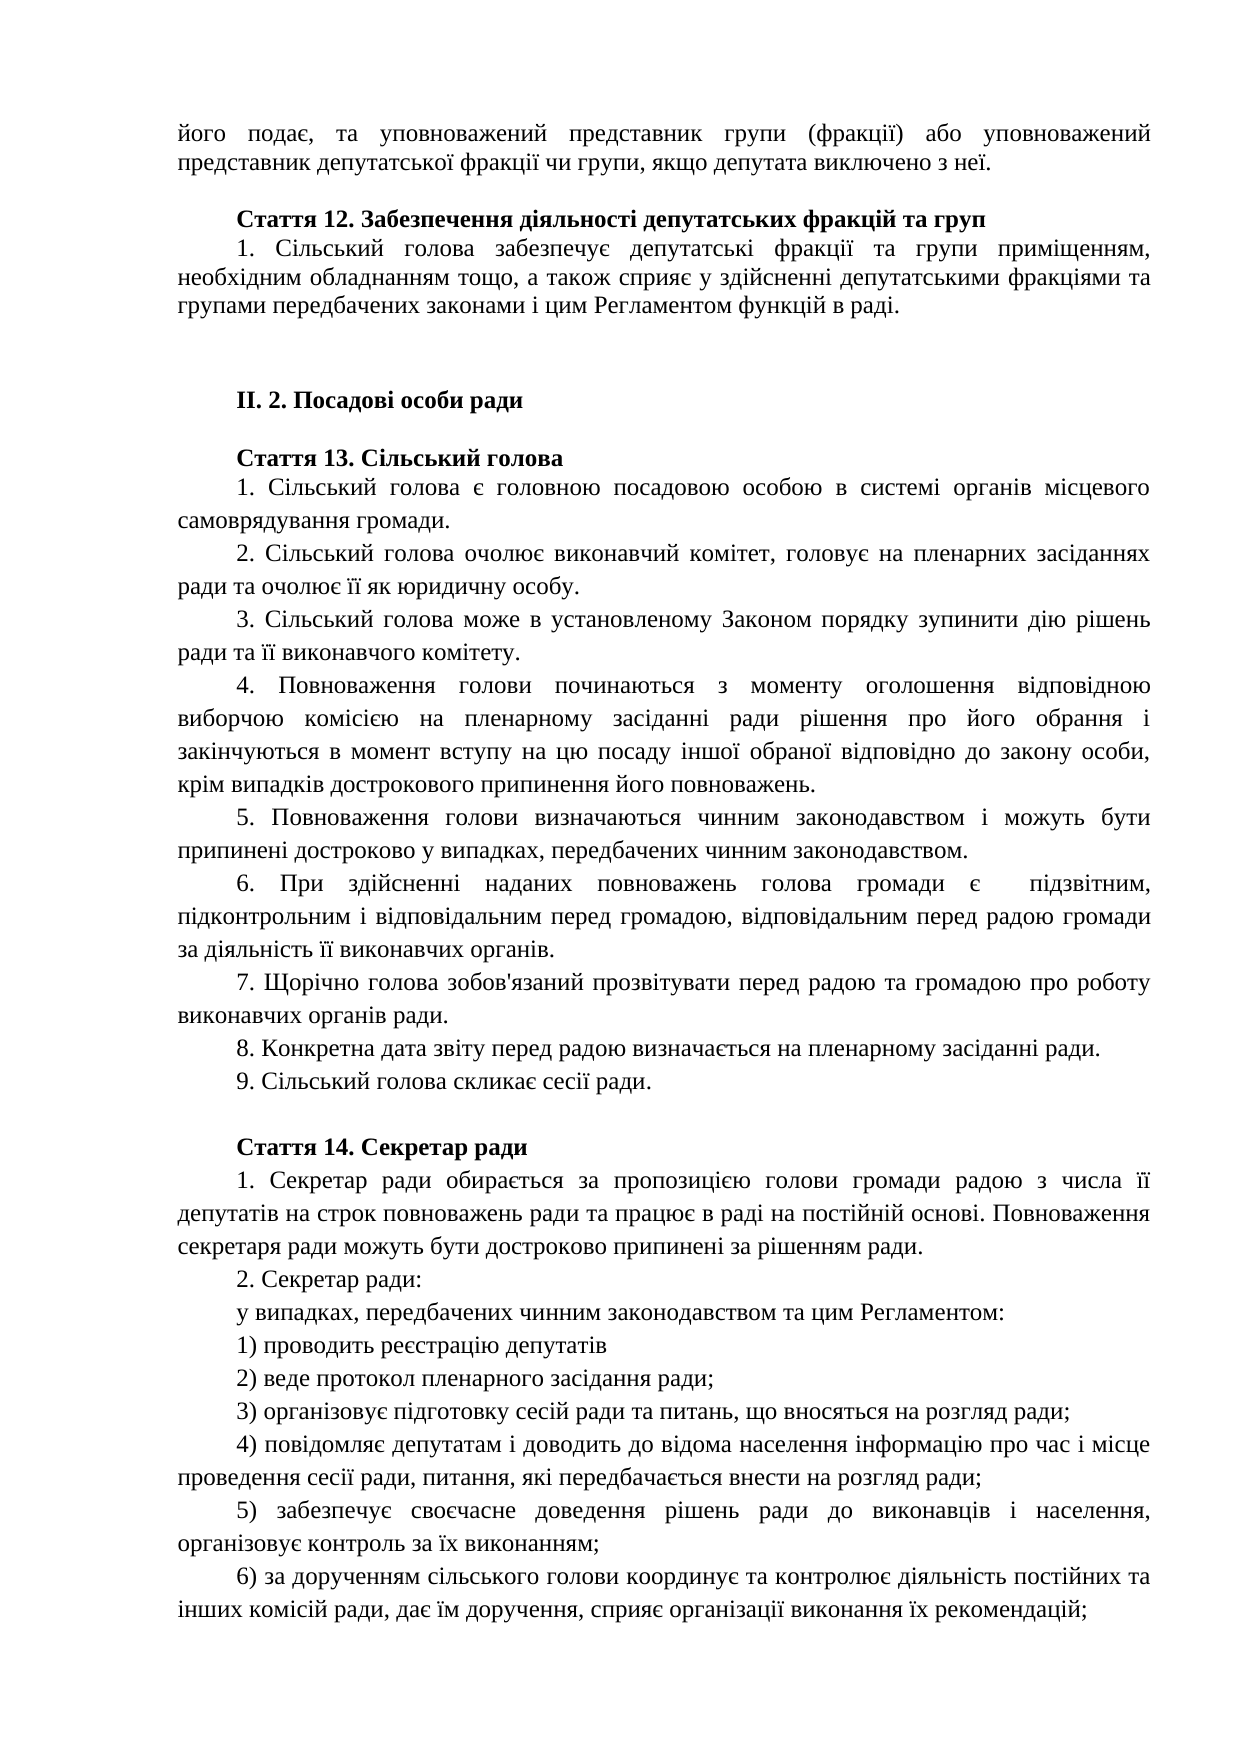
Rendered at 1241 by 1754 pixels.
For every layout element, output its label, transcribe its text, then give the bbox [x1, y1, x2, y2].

text 3) організовує підготовку сесій ради та питань, що вносяться на розгляд ради; [177, 1396, 1152, 1425]
text 8. Конкретна дата звіту перед радою визначається на пленарному засіданні ради. [177, 1033, 1152, 1062]
text Стаття 13. Сільський голова [177, 443, 1152, 472]
text 1. Сільський голова є головною посадовою особою в системі органів місцевого самоврядування громади. [177, 472, 1152, 533]
text 5) забезпечує своєчасне доведення рішень ради до виконавців і населення, організовує контроль за їх виконанням; [177, 1495, 1152, 1557]
text 1) проводить реєстрацію депутатів [177, 1330, 1152, 1359]
text 3. Сільський голова може в установленому Законом порядку зупинити дію рішень ради та її виконавчого комітету. [177, 604, 1152, 666]
text у випадках, передбачених чинним законодавством та цим Регламентом: [177, 1297, 1152, 1326]
text 2) веде протокол пленарного засідання ради; [177, 1363, 1152, 1392]
text 4. Повноваження голови починаються з моменту оголошення відповідною виборчою комісією на пленарному засіданні ради рішення про його обрання і закінчуються в момент вступу на цю посаду іншої обраної відповідно до закону особи, крім випадків дострокового припинення його повноважень. [177, 670, 1152, 798]
text 2. Сільський голова очолює виконавчий комітет, головує на пленарних засіданнях ради та очолює її як юридичну особу. [177, 538, 1152, 599]
text 7. Щорічно голова зобов'язаний прозвітувати перед радою та громадою про роботу виконавчих органів ради. [177, 967, 1152, 1029]
text ІІ. 2. Посадові особи ради [177, 385, 1152, 414]
text 1. Секретар ради обирається за пропозицією голови громади радою з числа її депутатів на строк повноважень ради та працює в раді на постійній основі. Повноваження секретаря ради можуть бути достроково припинені за рішенням ради. [177, 1165, 1152, 1260]
text Стаття 12. Забезпечення діяльності депутатських фракцій та груп [177, 204, 1152, 233]
text 6) за дорученням сільського голови координує та контролює діяльність постійних та інших комісій ради, дає їм доручення, сприяє організації виконання їх рекомендацій; [177, 1561, 1152, 1623]
text 4) повідомляє депутатам і доводить до відома населення інформацію про час і місце проведення сесії ради, питання, які передбачається внести на розгляд ради; [177, 1429, 1152, 1491]
text Стаття 14. Секретар ради [177, 1132, 1152, 1161]
text 1. Сільський голова забезпечує депутатські фракції та групи приміщенням, необхідним обладнанням тощо, а також сприяє у здійсненні депутатськими фракціями та групами передбачених законами і цим Регламентом функцій в раді. [177, 233, 1152, 319]
text 9. Сільський голова скликає сесії ради. [177, 1066, 1152, 1095]
text 5. Повноваження голови визначаються чинним законодавством і можуть бути припинені достроково у випадках, передбачених чинним законодавством. [177, 802, 1152, 864]
text 2. Секретар ради: [177, 1264, 1152, 1293]
text 6. При здійсненні наданих повноважень голова громади є підзвітним, підконтрольним і відповідальним перед громадою, відповідальним перед радою громади за діяльність її виконавчих органів. [177, 868, 1152, 963]
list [177, 118, 1152, 176]
